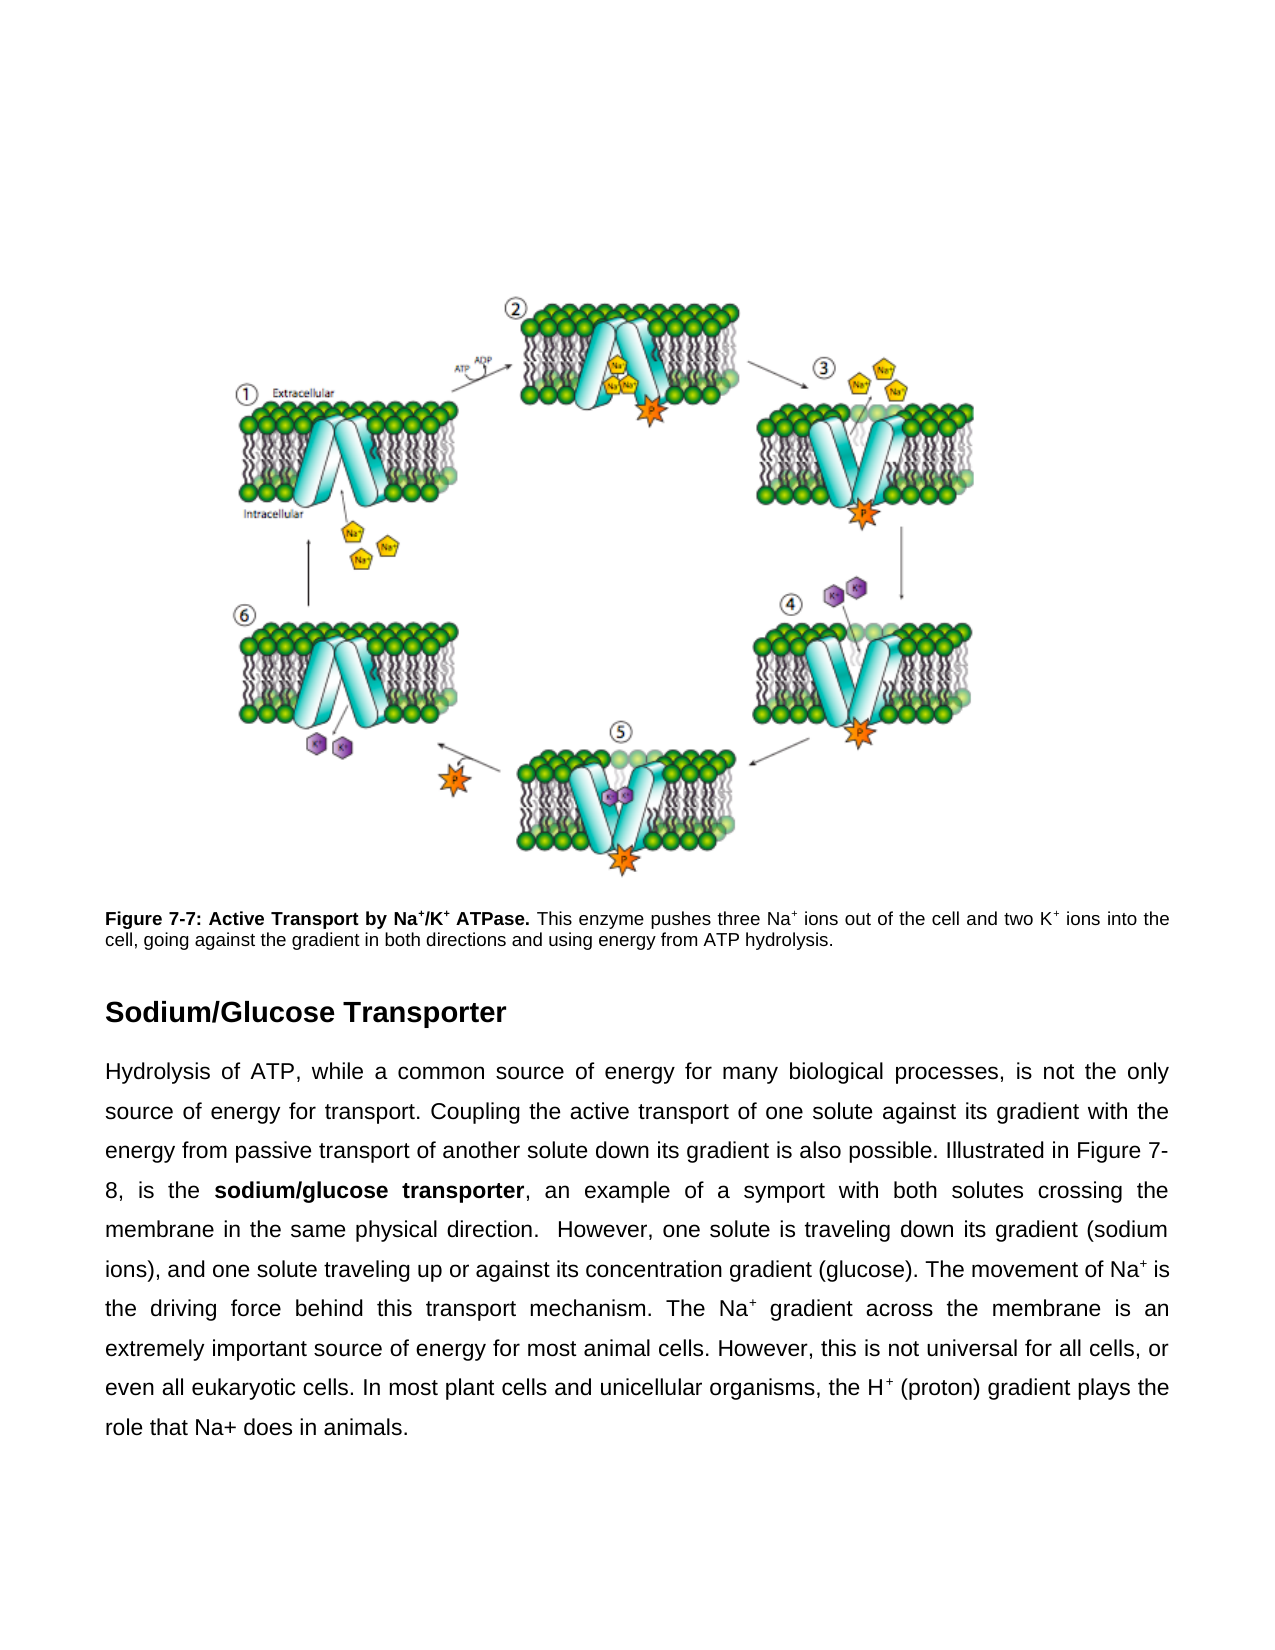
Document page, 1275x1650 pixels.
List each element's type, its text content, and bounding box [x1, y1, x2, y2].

text Hydrolysis of ATP, while a common source of energy for many biological processes, is not the only source of energy for transport. Coupling the active transport of one solute against its gradient with the energy from passive transport of another solute down its gradient is also possible. Illustrated in Figure 7-8, is the sodium/glucose transporter, an example of a symport with both solutes crossing the membrane in the same physical direction. However, one solute is traveling down its gradient (sodium ions), and one solute traveling up or against its concentration gradient (glucose). The movement of Na+ is the driving force behind this transport mechanism. The Na+ gradient across the membrane is an extremely important source of energy for most animal cells. However, this is not universal for all cells, or even all eukaryotic cells. In most plant cells and unicellular organisms, the H+ (proton) gradient plays the role that Na+ does in animals. [105, 1058, 1170, 1440]
subtitle Sodium/Glucose Transporter [105, 995, 1170, 1029]
text Figure 7-7: Active Transport by Na+/K+ ATPase. This enzyme pushes three Na+ ions out of the cell and two K+ ions into the cell, going against the gradient in both directions and using energy from ATP hydrolysis. [105, 907, 1170, 951]
picture [226, 281, 984, 882]
